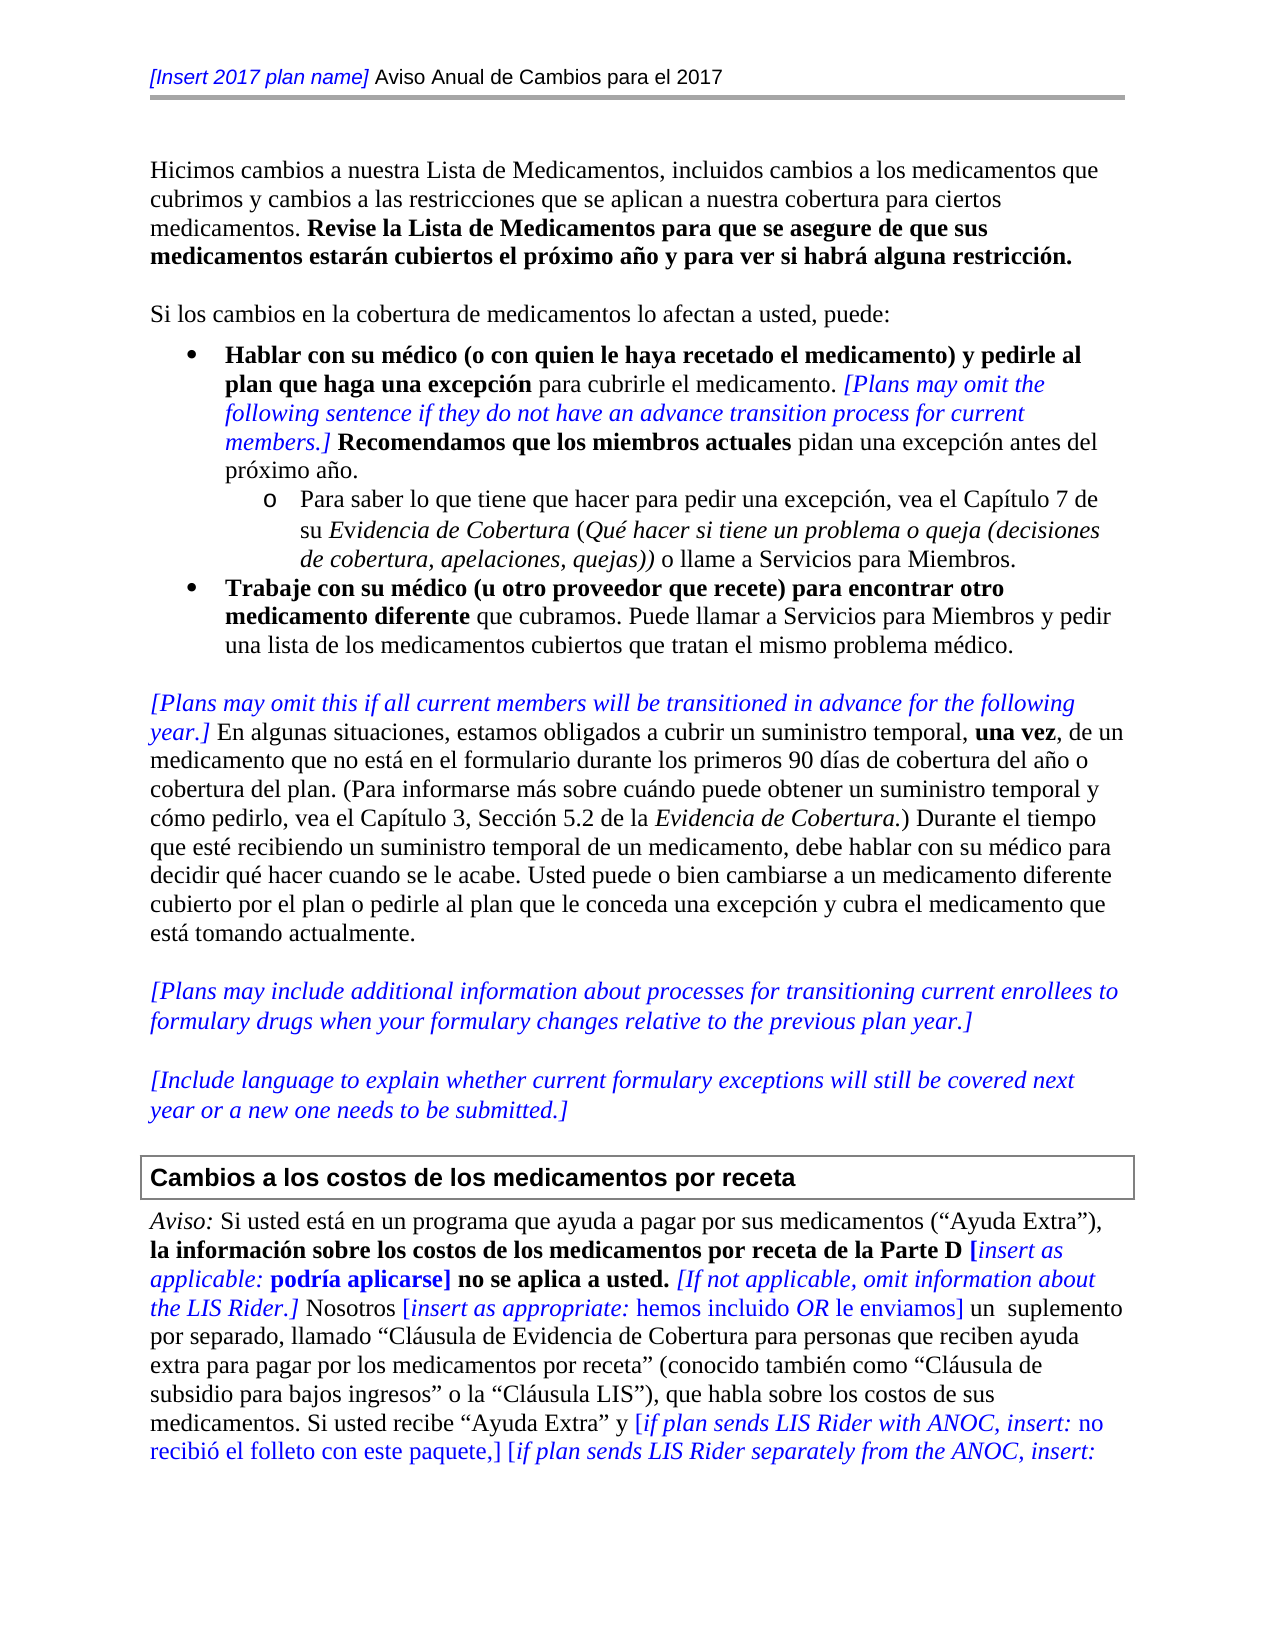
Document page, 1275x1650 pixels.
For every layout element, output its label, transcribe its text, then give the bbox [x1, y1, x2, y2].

subtitle Cambios a los costos de los medicamentos por receta [142, 1157, 1133, 1198]
list Para saber lo que tiene que hacer para pedir una excepción, vea el Capítulo 7 de su Evidencia de Cobertura (Qué hacer si tiene un problema o queja (decisiones de cobertura, apelaciones, quejas)) o llame a Servicios para Miembros. [262, 484, 1125, 573]
text Hicimos cambios a nuestra Lista de Medicamentos, incluidos cambios a los medicamentos que cubrimos y cambios a las restricciones que se aplican a nuestra cobertura para ciertos medicamentos. Revise la Lista de Medicamentos para que se asegure de que sus medicamentos estarán cubiertos el próximo año y para ver si habrá alguna restricción. [150, 155, 1125, 270]
subtitle [Include language to explain whether current formulary exceptions will still be covered next year or a new one needs to be submitted.] [150, 1065, 1125, 1124]
text Si los cambios en la cobertura de medicamentos lo afectan a usted, puede: [150, 299, 1106, 328]
list Hablar con su médico (o con quien le haya recetado el medicamento) y pedirle al plan que haga una excepción para cubrirle el medicamento. [Plans may omit the following sentence if they do not have an advance transition process for current members.] Recomendamos que los miembros actuales pidan una excepción antes del próximo año. [187, 341, 1125, 484]
list Trabaje con su médico (u otro proveedor que recete) para encontrar otro medicamento diferente que cubramos. Puede llamar a Servicios para Miembros y pedir una lista de los medicamentos cubiertos que tratan el mismo problema médico. [187, 573, 1125, 659]
subtitle [Plans may include additional information about processes for transitioning current enrollees to formulary drugs when your formulary changes relative to the previous plan year.] [150, 976, 1125, 1035]
text [Plans may omit this if all current members will be transitioned in advance for the following year.] En algunas situaciones, estamos obligados a cubrir un suministro temporal, una vez, de un medicamento que no está en el formulario durante los primeros 90 días de cobertura del año o cobertura del plan. (Para informarse más sobre cuándo puede obtener un suministro temporal y cómo pedirlo, vea el Capítulo 3, Sección 5.2 de la Evidencia de Cobertura.) Durante el tiempo que esté recibiendo un suministro temporal de un medicamento, debe hablar con su médico para decidir qué hacer cuando se le acabe. Usted puede o bien cambiarse a un medicamento diferente cubierto por el plan o pedirle al plan que le conceda una excepción y cubra el medicamento que está tomando actualmente. [150, 688, 1125, 947]
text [150, 1206, 1125, 1465]
